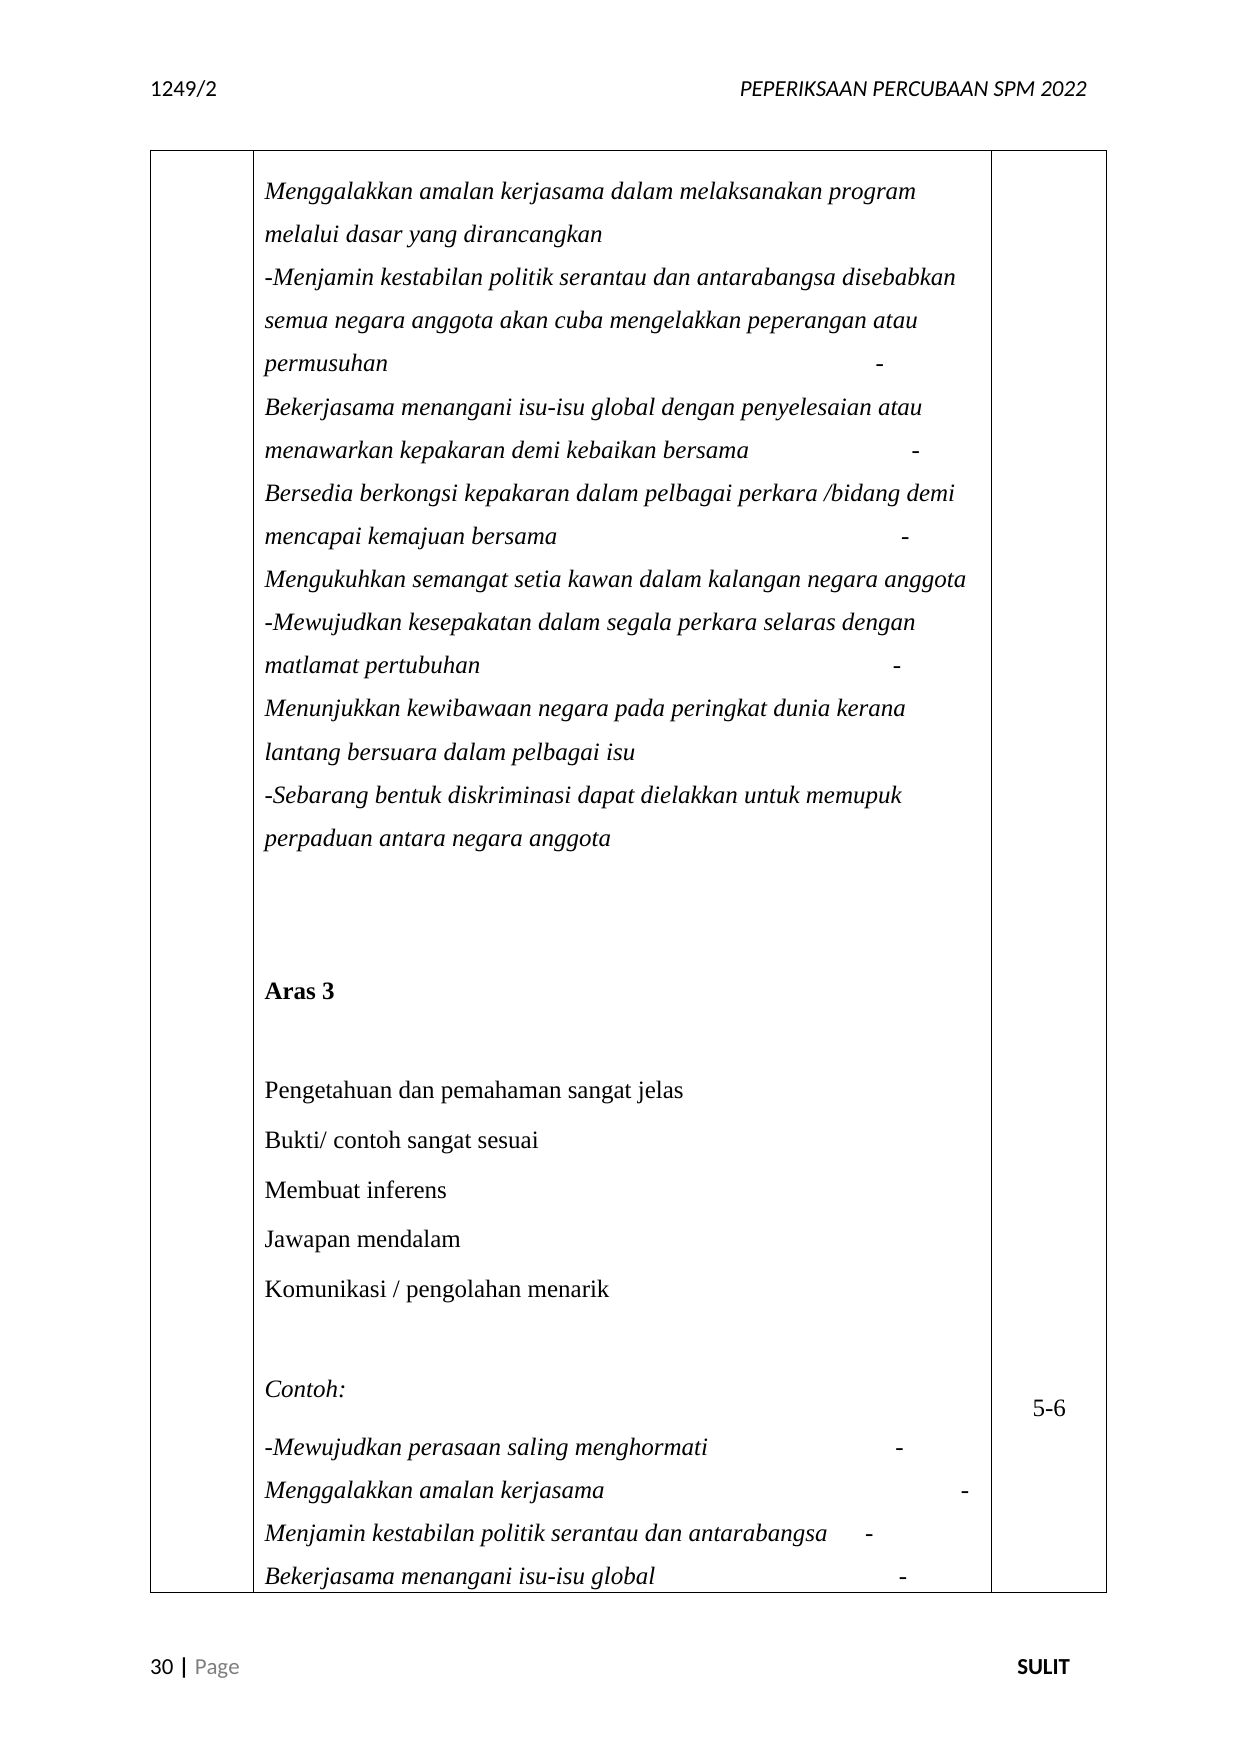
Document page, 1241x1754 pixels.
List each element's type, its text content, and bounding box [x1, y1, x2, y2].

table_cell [254, 151, 991, 1592]
table_cell 7-8 5-6 3-4 1-2 [992, 151, 1106, 1592]
table_cell [151, 151, 253, 1592]
